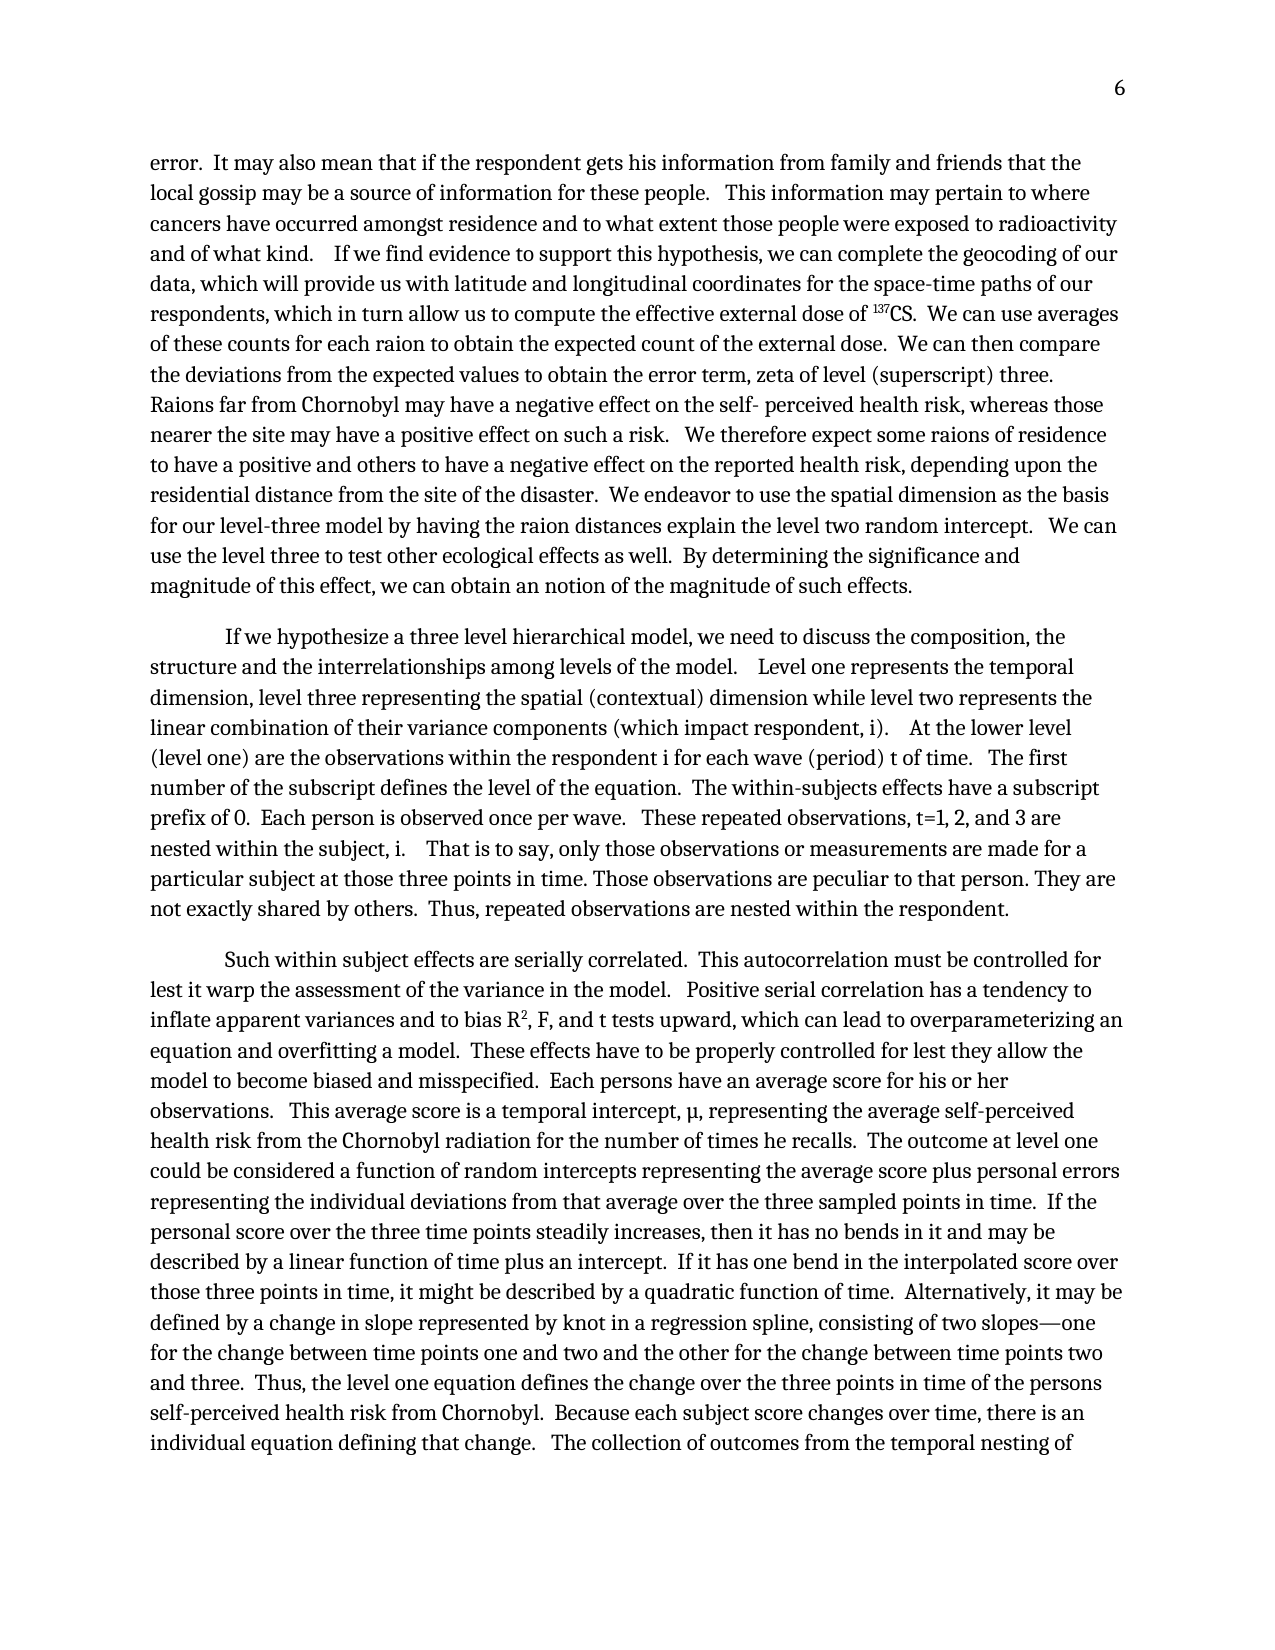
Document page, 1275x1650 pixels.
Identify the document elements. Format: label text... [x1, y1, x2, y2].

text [150, 947, 1125, 1457]
text If we hypothesize a three level hierarchical model, we need to discuss the composition, the structure and the interrelationships among levels of the model. Level one represents the temporal dimension, level three representing the spatial (contextual) dimension while level two represents the linear combination of their variance components (which impact respondent, i). At the lower level (level one) are the observations within the respondent i for each wave (period) t of time. The first number of the subscript defines the level of the equation. The within-subjects effects have a subscript prefix of 0. Each person is observed once per wave. These repeated observations, t=1, 2, and 3 are nested within the subject, i. That is to say, only those observations or measurements are made for a particular subject at those three points in time. Those observations are peculiar to that person. They are not exactly shared by others. Thus, repeated observations are nested within the respondent. [150, 624, 1125, 922]
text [150, 150, 1125, 599]
